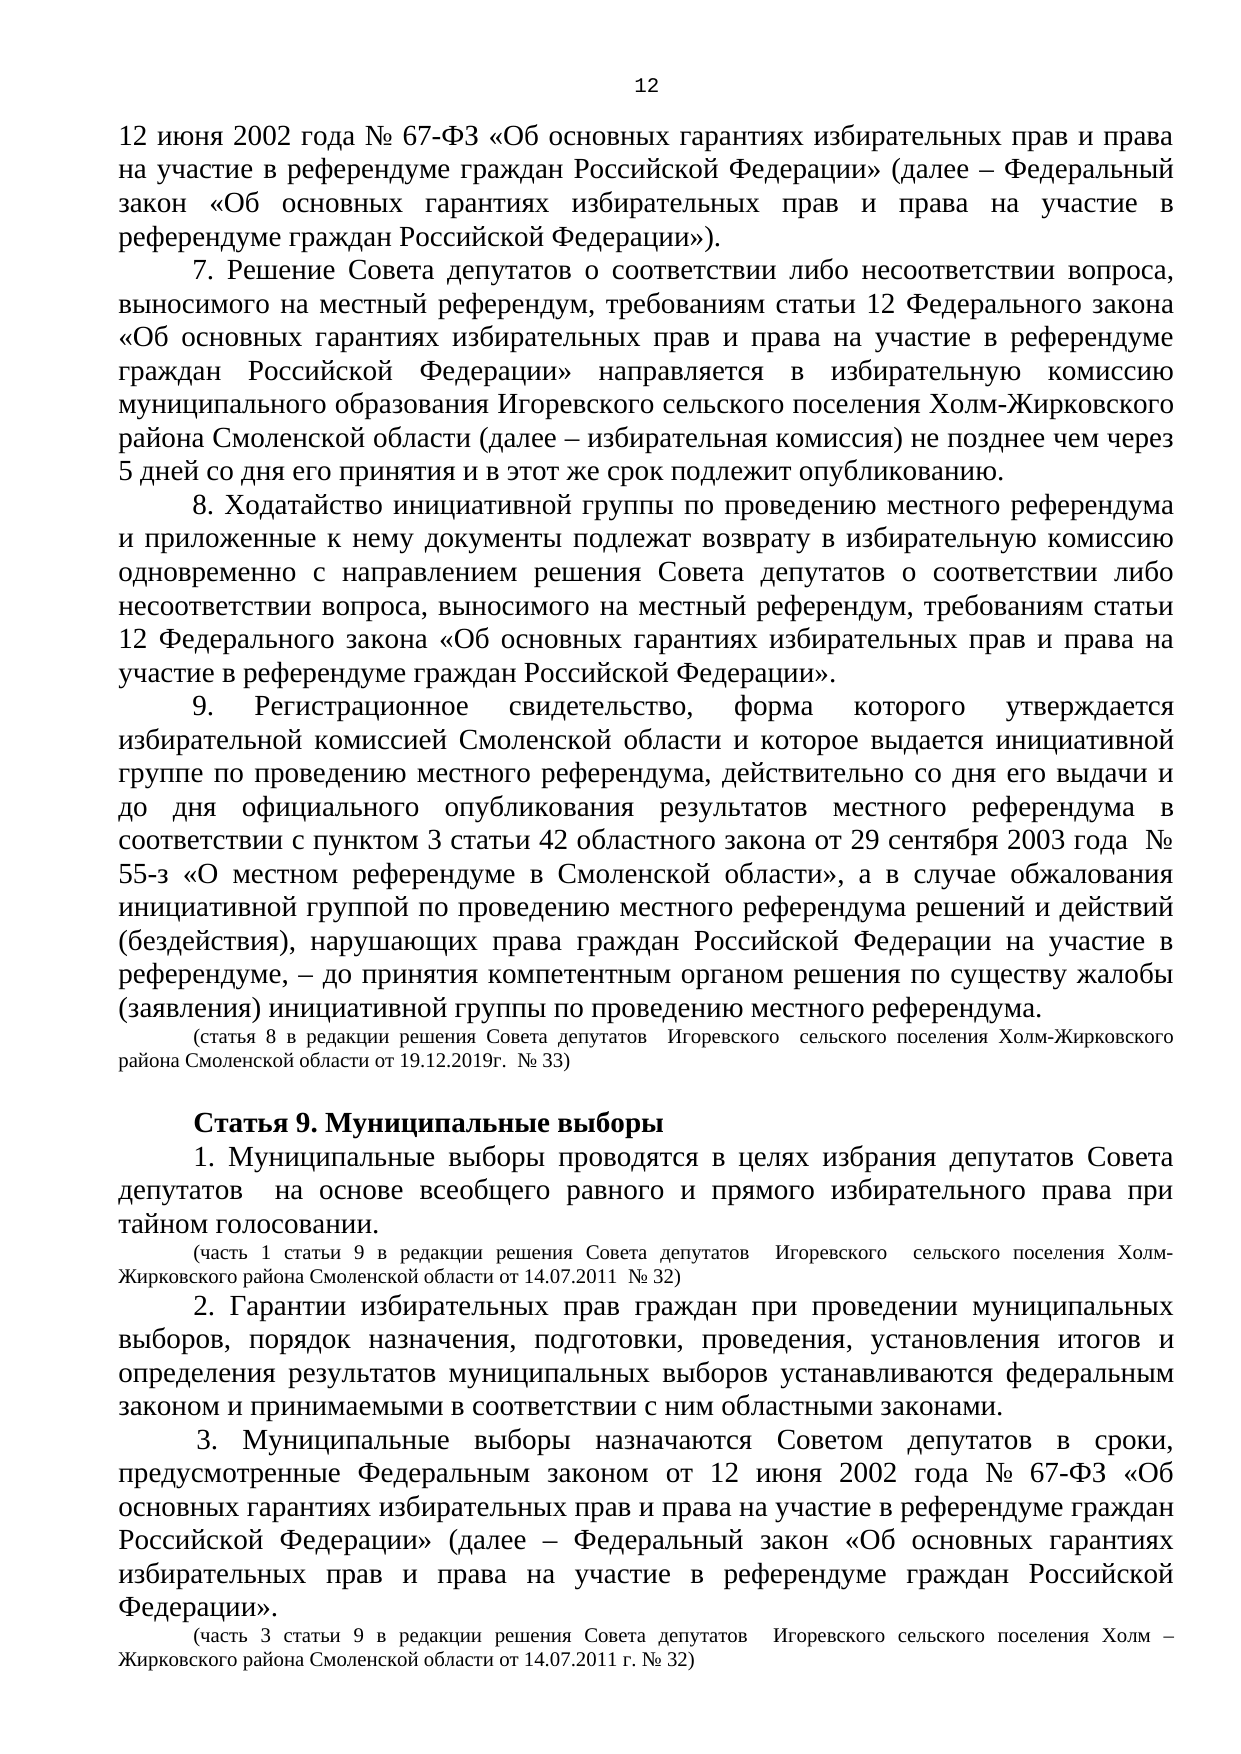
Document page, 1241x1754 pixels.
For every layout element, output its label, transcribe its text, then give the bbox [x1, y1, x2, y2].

text (часть 1 статьи 9 в редакции решения Совета депутатов Игоревского сельского поселения Холм-Жирковского района Смоленской области от 14.07.2011 № 32) [118, 1239, 1175, 1288]
text (часть 3 статьи 9 в редакции решения Совета депутатов Игоревского сельского поселения Холм – Жирковского района Смоленской области от 14.07.2011 г. № 32) [118, 1623, 1175, 1671]
text (статья 8 в редакции решения Совета депутатов Игоревского сельского поселения Холм-Жирковского района Смоленской области от 19.12.2019г. № 33) [118, 1024, 1175, 1072]
text 8. Ходатайство инициативной группы по проведению местного референдума и приложенные к нему документы подлежат возврату в избирательную комиссию одновременно с направлением решения Совета депутатов о соответствии либо несоответствии вопроса, выносимого на местный референдум, требованиям статьи 12 Федерального закона «Об основных гарантиях избирательных прав и права на участие в референдуме граждан Российской Федерации». [118, 487, 1175, 688]
text Статья 9. Муниципальные выборы [118, 1105, 1175, 1139]
text 1. Муниципальные выборы проводятся в целях избрания депутатов Совета депутатов на основе всеобщего равного и прямого избирательного права при тайном голосовании. [118, 1139, 1175, 1239]
text 3. Муниципальные выборы назначаются Советом депутатов в сроки, предусмотренные Федеральным законом от 12 июня 2002 года № 67-ФЗ «Об основных гарантиях избирательных прав и права на участие в референдуме граждан Российской Федерации» (далее – Федеральный закон «Об основных гарантиях избирательных прав и права на участие в референдуме граждан Российской Федерации». [118, 1422, 1175, 1623]
text 7. Решение Совета депутатов о соответствии либо несоответствии вопроса, выносимого на местный референдум, требованиям статьи 12 Федерального закона «Об основных гарантиях избирательных прав и права на участие в референдуме граждан Российской Федерации» направляется в избирательную комиссию муниципального образования Игоревского сельского поселения Холм-Жирковского района Смоленской области (далее – избирательная комиссия) не позднее чем через 5 дней со дня его принятия и в этот же срок подлежит опубликованию. [118, 252, 1175, 487]
text 2. Гарантии избирательных прав граждан при проведении муниципальных выборов, порядок назначения, подготовки, проведения, установления итогов и определения результатов муниципальных выборов устанавливаются федеральным законом и принимаемыми в соответствии с ним областными законами. [118, 1288, 1175, 1422]
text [118, 118, 1175, 252]
text 9. Регистрационное свидетельство, форма которого утверждается избирательной комиссией Смоленской области и которое выдается инициативной группе по проведению местного референдума, действительно со дня его выдачи и до дня официального опубликования результатов местного референдума в соответствии с пунктом 3 статьи 42 областного закона от 29 сентября 2003 года № 55-з «О местном референдуме в Смоленской области», а в случае обжалования инициативной группой по проведению местного референдума решений и действий (бездействия), нарушающих права граждан Российской Федерации на участие в референдуме, – до принятия компетентным органом решения по существу жалобы (заявления) инициативной группы по проведению местного референдума. [118, 688, 1175, 1024]
